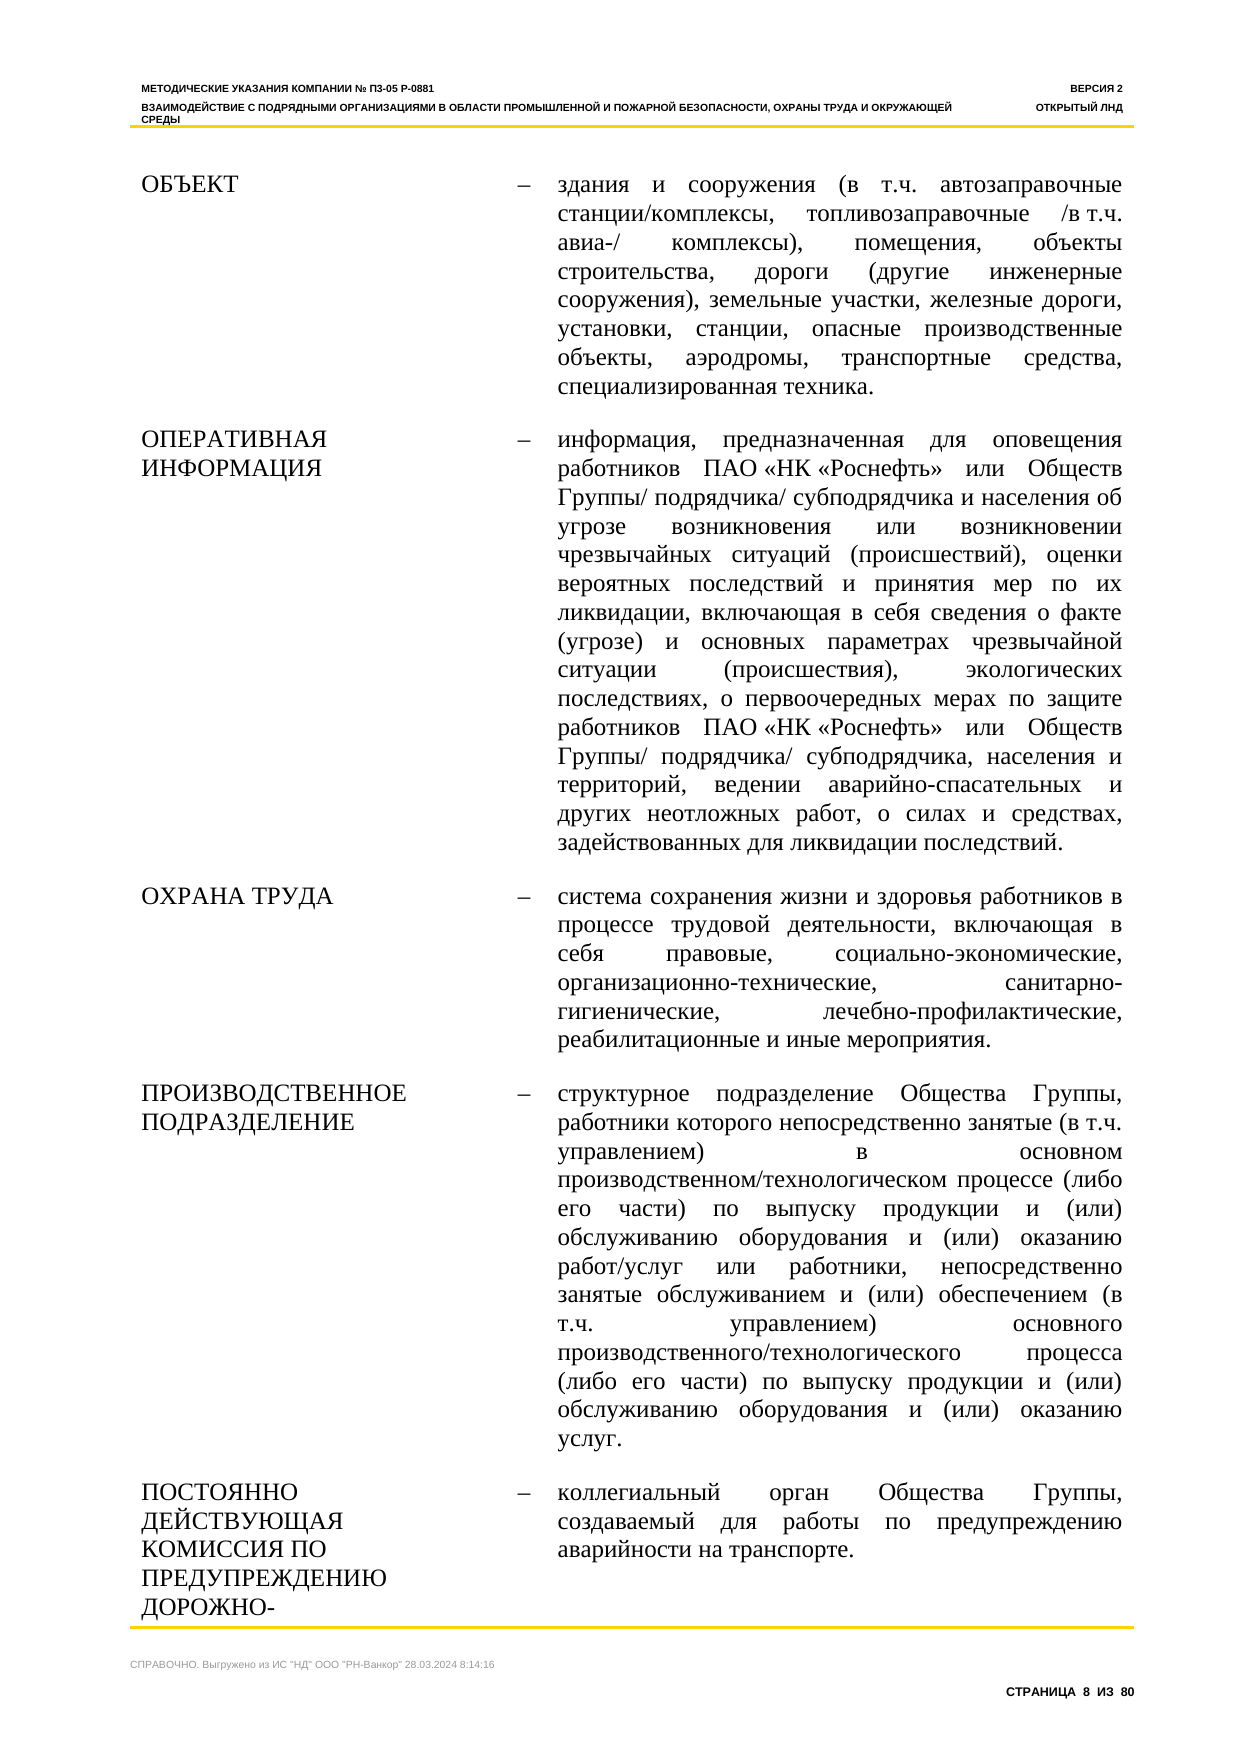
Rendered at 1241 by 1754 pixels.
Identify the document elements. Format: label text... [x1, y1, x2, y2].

table_cell производственное подразделение [130, 1066, 502, 1464]
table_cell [130, 1465, 502, 1621]
table_cell оперативная информация [130, 412, 502, 868]
table_cell – [502, 412, 546, 868]
table_cell ОХРАНА ТРУДА [130, 868, 502, 1066]
table_cell – [502, 868, 546, 1066]
table_cell – [502, 1066, 546, 1464]
table_cell – [502, 157, 546, 412]
table_cell – [502, 1465, 546, 1621]
table_cell здания и сооружения (в т.ч. автозаправочные станции/комплексы, топливозаправочные /в т.ч. авиа-/ комплексы), помещения, объекты строительства, дороги (другие инженерные сооружения), земельные участки, железные дороги, установки, станции, опасные производственные объекты, аэродромы, транспортные средства, специализированная техника. [546, 157, 1134, 412]
table_cell система сохранения жизни и здоровья работников в процессе трудовой деятельности, включающая в себя правовые, социально-экономические, организационно-технические, санитарно-гигиенические, лечебно-профилактические, реабилитационные и иные мероприятия. [546, 868, 1134, 1066]
table_cell информация, предназначенная для оповещения работников ПАО «НК «Роснефть» или Обществ Группы/ подрядчика/ субподрядчика и населения об угрозе возникновения или возникновении чрезвычайных ситуаций (происшествий), оценки вероятных последствий и принятия мер по их ликвидации, включающая в себя сведения о факте (угрозе) и основных параметрах чрезвычайной ситуации (происшествия), экологических последствиях, о первоочередных мерах по защите работников ПАО «НК «Роснефть» или Обществ Группы/ подрядчика/ субподрядчика, населения и территорий, ведении аварийно-спасательных и других неотложных работ, о силах и средствах, задействованных для ликвидации последствий. [546, 412, 1134, 868]
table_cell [546, 1465, 1134, 1621]
table_cell ОБЪЕКТ [130, 157, 502, 412]
table_cell структурное подразделение Общества Группы, работники которого непосредственно занятые (в т.ч. управлением) в основном производственном/технологическом процессе (либо его части) по выпуску продукции и (или) обслуживанию оборудования и (или) оказанию работ/услуг или работники, непосредственно занятые обслуживанием и (или) обеспечением (в т.ч. управлением) основного производственного/технологического процесса (либо его части) по выпуску продукции и (или) обслуживанию оборудования и (или) оказанию услуг. [546, 1066, 1134, 1464]
